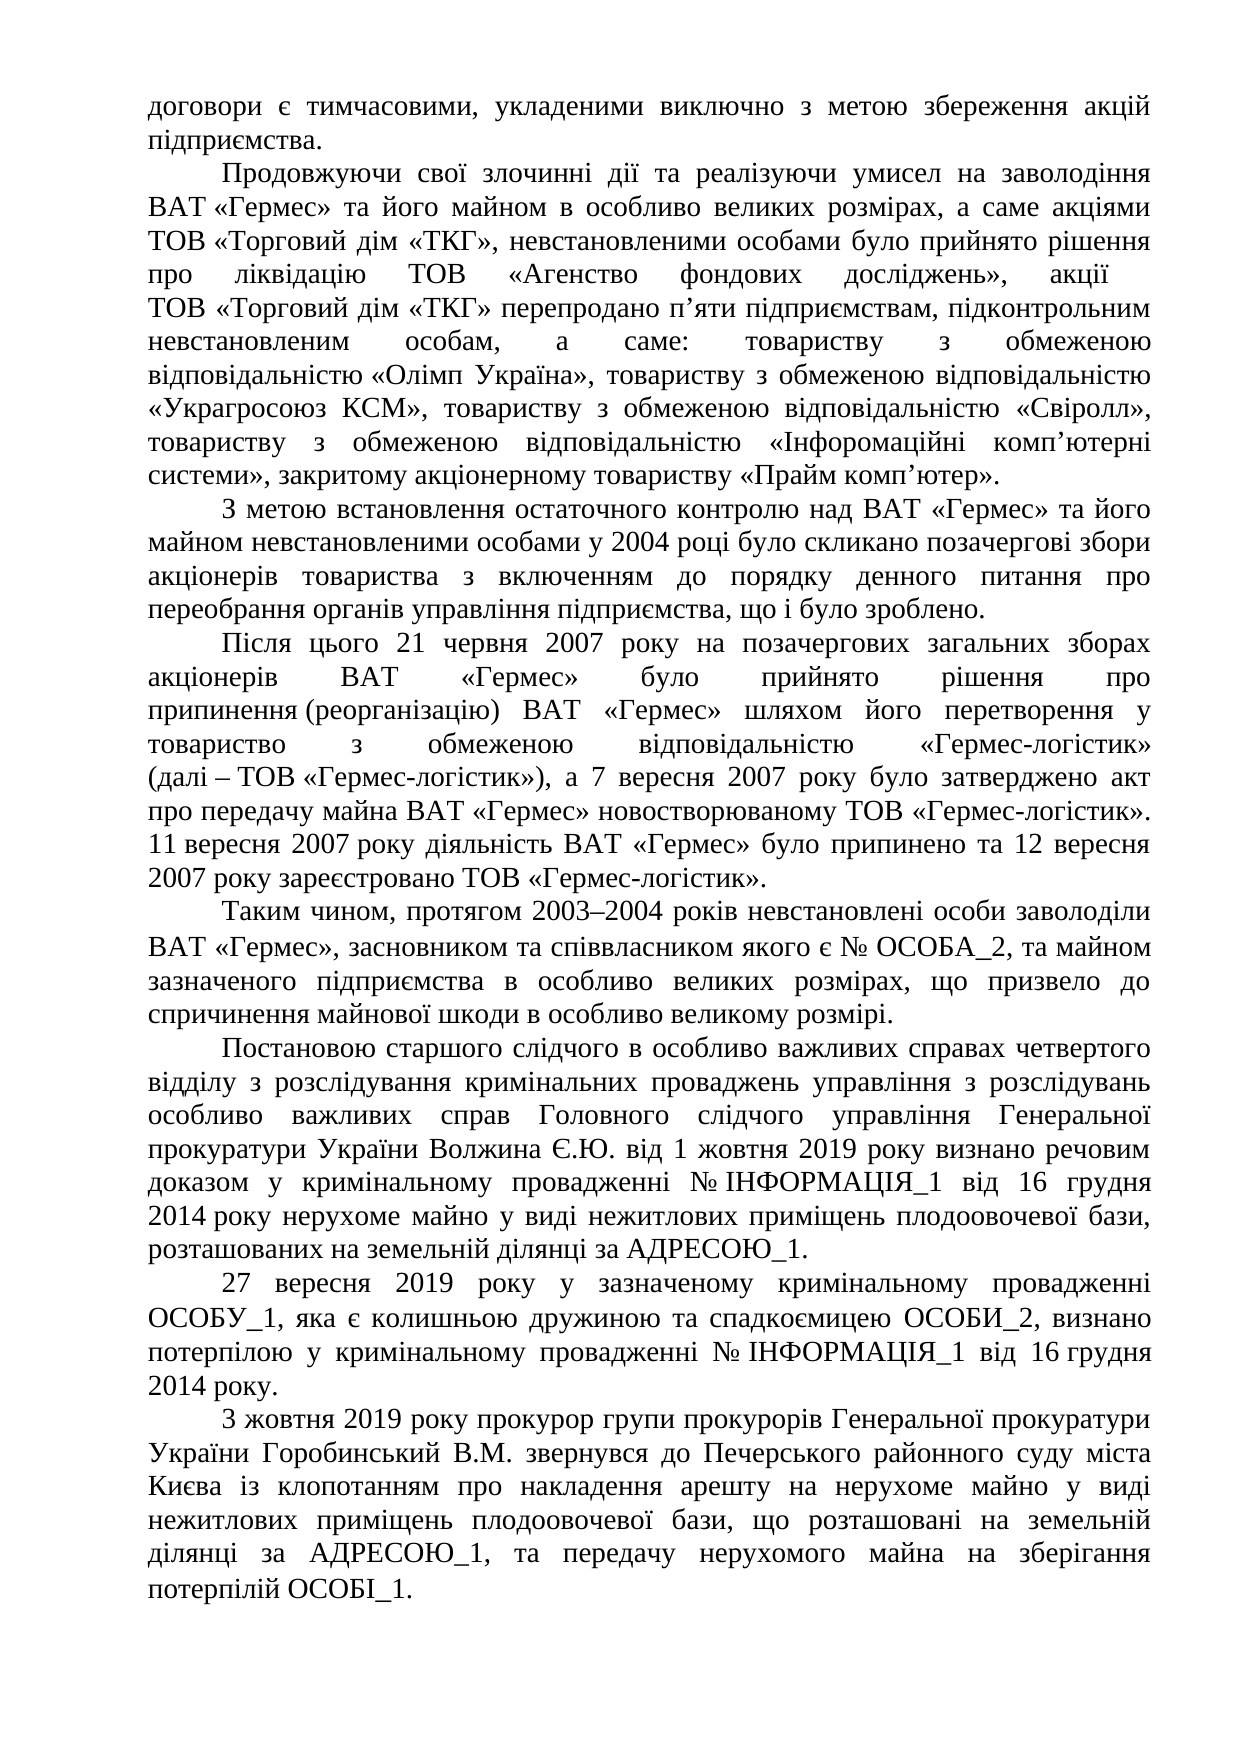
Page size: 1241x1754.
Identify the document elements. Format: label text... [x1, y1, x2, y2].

text 27 вересня 2019 року у зазначеному кримінальному провадженні ОСОБУ_1, яка є колишньою дружиною та спадкоємицею ОСОБИ_2, визнано потерпілою у кримінальному провадженні № ІНФОРМАЦІЯ_1 від 16 грудня 2014 року. [148, 1265, 1152, 1401]
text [148, 88, 1152, 156]
text 3 жовтня 2019 року прокурор групи прокурорів Генеральної прокуратури України Горобинський В.М. звернувся до Печерського районного суду міста Києва із клопотанням про накладення арешту на нерухоме майно у виді нежитлових приміщень плодоовочевої бази, що розташовані на земельній ділянці за АДРЕСОЮ_1, та передачу нерухомого майна на зберігання потерпілій ОСОБІ_1. [148, 1401, 1152, 1605]
text Після цього 21 червня 2007 року на позачергових загальних зборах акціонерів ВАТ «Гермес» було прийнято рішення про припинення (реорганізацію) ВАТ «Гермес» шляхом його перетворення у товариство з обмеженою відповідальністю «Гермес-логістик» (далі – ТОВ «Гермес-логістик»), а 7 вересня 2007 року було затверджено акт про передачу майна ВАТ «Гермес» новостворюваному ТОВ «Гермес-логістик». 11 вересня 2007 року діяльність ВАТ «Гермес» було припинено та 12 вересня 2007 року зареєстровано ТОВ «Гермес-логістик». [148, 625, 1152, 893]
text Продовжуючи свої злочинні дії та реалізуючи умисел на заволодіння ВАТ «Гермес» та його майном в особливо великих розмірах, а саме акціями ТОВ «Торговий дім «ТКГ», невстановленими особами було прийнято рішення про ліквідацію ТОВ «Агенство фондових досліджень», акції ТОВ «Торговий дім «ТКГ» перепродано п’яти підприємствам, підконтрольним невстановленим особам, а саме: товариству з обмеженою відповідальністю «Олімп Україна», товариству з обмеженою відповідальністю «Украгросоюз КСМ», товариству з обмеженою відповідальністю «Свіролл», товариству з обмеженою відповідальністю «Інфоромаційні комп’ютерні системи», закритому акціонерному товариству «Прайм комп’ютер». [148, 156, 1152, 491]
text Постановою старшого слідчого в особливо важливих справах четвертого відділу з розслідування кримінальних проваджень управління з розслідувань особливо важливих справ Головного слідчого управління Генеральної прокуратури України Волжина Є.Ю. від 1 жовтня 2019 року визнано речовим доказом у кримінальному провадженні № ІНФОРМАЦІЯ_1 від 16 грудня 2014 року нерухоме майно у виді нежитлових приміщень плодоовочевої бази, розташованих на земельній ділянці за АДРЕСОЮ_1. [148, 1030, 1152, 1265]
text З метою встановлення остаточного контролю над ВАТ «Гермес» та його майном невстановленими особами у 2004 році було скликано позачергові збори акціонерів товариства з включенням до порядку денного питання про переобрання органів управління підприємства, що і було зроблено. [148, 491, 1152, 625]
text Таким чином, протягом 2003–2004 років невстановлені особи заволоділи ВАТ «Гермес», засновником та співвласником якого є № ОСОБА_2, та майном зазначеного підприємства в особливо великих розмірах, що призвело до спричинення майнової шкоди в особливо великому розмірі. [148, 893, 1152, 1030]
